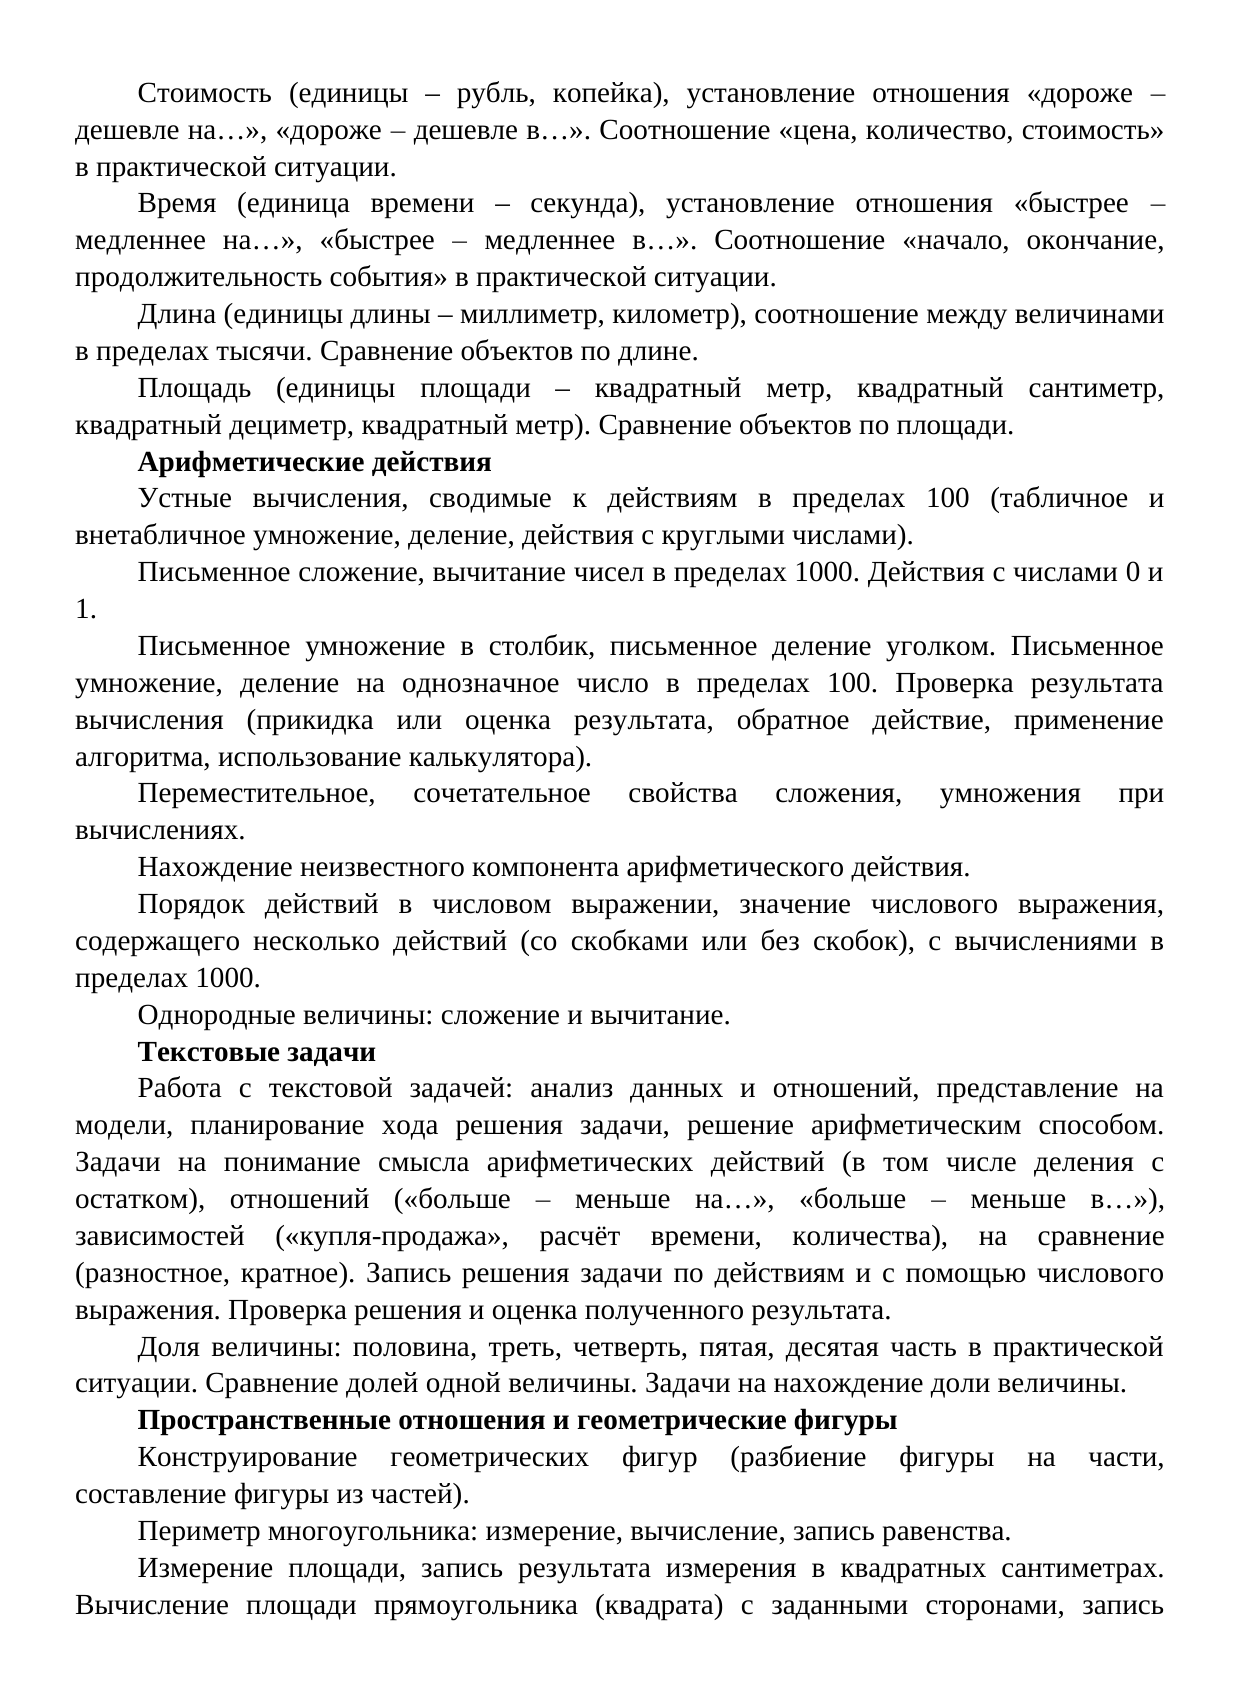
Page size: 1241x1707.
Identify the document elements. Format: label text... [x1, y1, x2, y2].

text Время (единица времени – секунда), установление отношения «быстрее – медленнее на…», «быстрее – медленнее в…». Соотношение «начало, окончание, продолжительность события» в практической ситуации. [75, 186, 1165, 293]
text Порядок действий в числовом выражении, значение числового выражения, содержащего несколько действий (со скобками или без скобок), с вычислениями в пределах 1000. [75, 886, 1165, 993]
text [75, 1550, 1165, 1620]
text Стоимость (единицы – рубль, копейка), установление отношения «дороже – дешевле на…», «дороже – дешевле в…». Соотношение «цена, количество, стоимость» в практической ситуации. [75, 75, 1165, 182]
text Длина (единицы длины – миллиметр, километр), соотношение между величинами в пределах тысячи. Сравнение объектов по длине. [75, 296, 1165, 367]
text Письменное сложение, вычитание чисел в пределах 1000. Действия с числами 0 и 1. [75, 554, 1165, 625]
text Работа с текстовой задачей: анализ данных и отношений, представление на модели, планирование хода решения задачи, решение арифметическим способом. Задачи на понимание смысла арифметических действий (в том числе деления с остатком), отношений («больше – меньше на…», «больше – меньше в…»), зависимостей («купля-продажа», расчёт времени, количества), на сравнение (разностное, кратное). Запись решения задачи по действиям и с помощью числового выражения. Проверка решения и оценка полученного результата. [75, 1071, 1165, 1325]
text Устные вычисления, сводимые к действиям в пределах 100 (табличное и внетабличное умножение, деление, действия с круглыми числами). [75, 481, 1165, 551]
text Периметр многоугольника: измерение, вычисление, запись равенства. [75, 1513, 1165, 1547]
text Доля величины: половина, треть, четверть, пятая, десятая часть в практической ситуации. Сравнение долей одной величины. Задачи на нахождение доли величины. [75, 1329, 1165, 1399]
text Площадь (единицы площади – квадратный метр, квадратный сантиметр, квадратный дециметр, квадратный метр). Сравнение объектов по площади. [75, 370, 1165, 440]
text Нахождение неизвестного компонента арифметического действия. [75, 849, 1165, 883]
text Письменное умножение в столбик, письменное деление уголком. Письменное умножение, деление на однозначное число в пределах 100. Проверка результата вычисления (прикидка или оценка результата, обратное действие, применение алгоритма, использование калькулятора). [75, 628, 1165, 772]
text Переместительное, сочетательное свойства сложения, умножения при вычислениях. [75, 776, 1165, 846]
text Арифметические действия [75, 444, 1165, 477]
text Конструирование геометрических фигур (разбиение фигуры на части, составление фигуры из частей). [75, 1439, 1165, 1510]
text Однородные величины: сложение и вычитание. [75, 997, 1165, 1030]
text Пространственные отношения и геометрические фигуры [75, 1402, 1165, 1436]
text Текстовые задачи [75, 1034, 1165, 1067]
